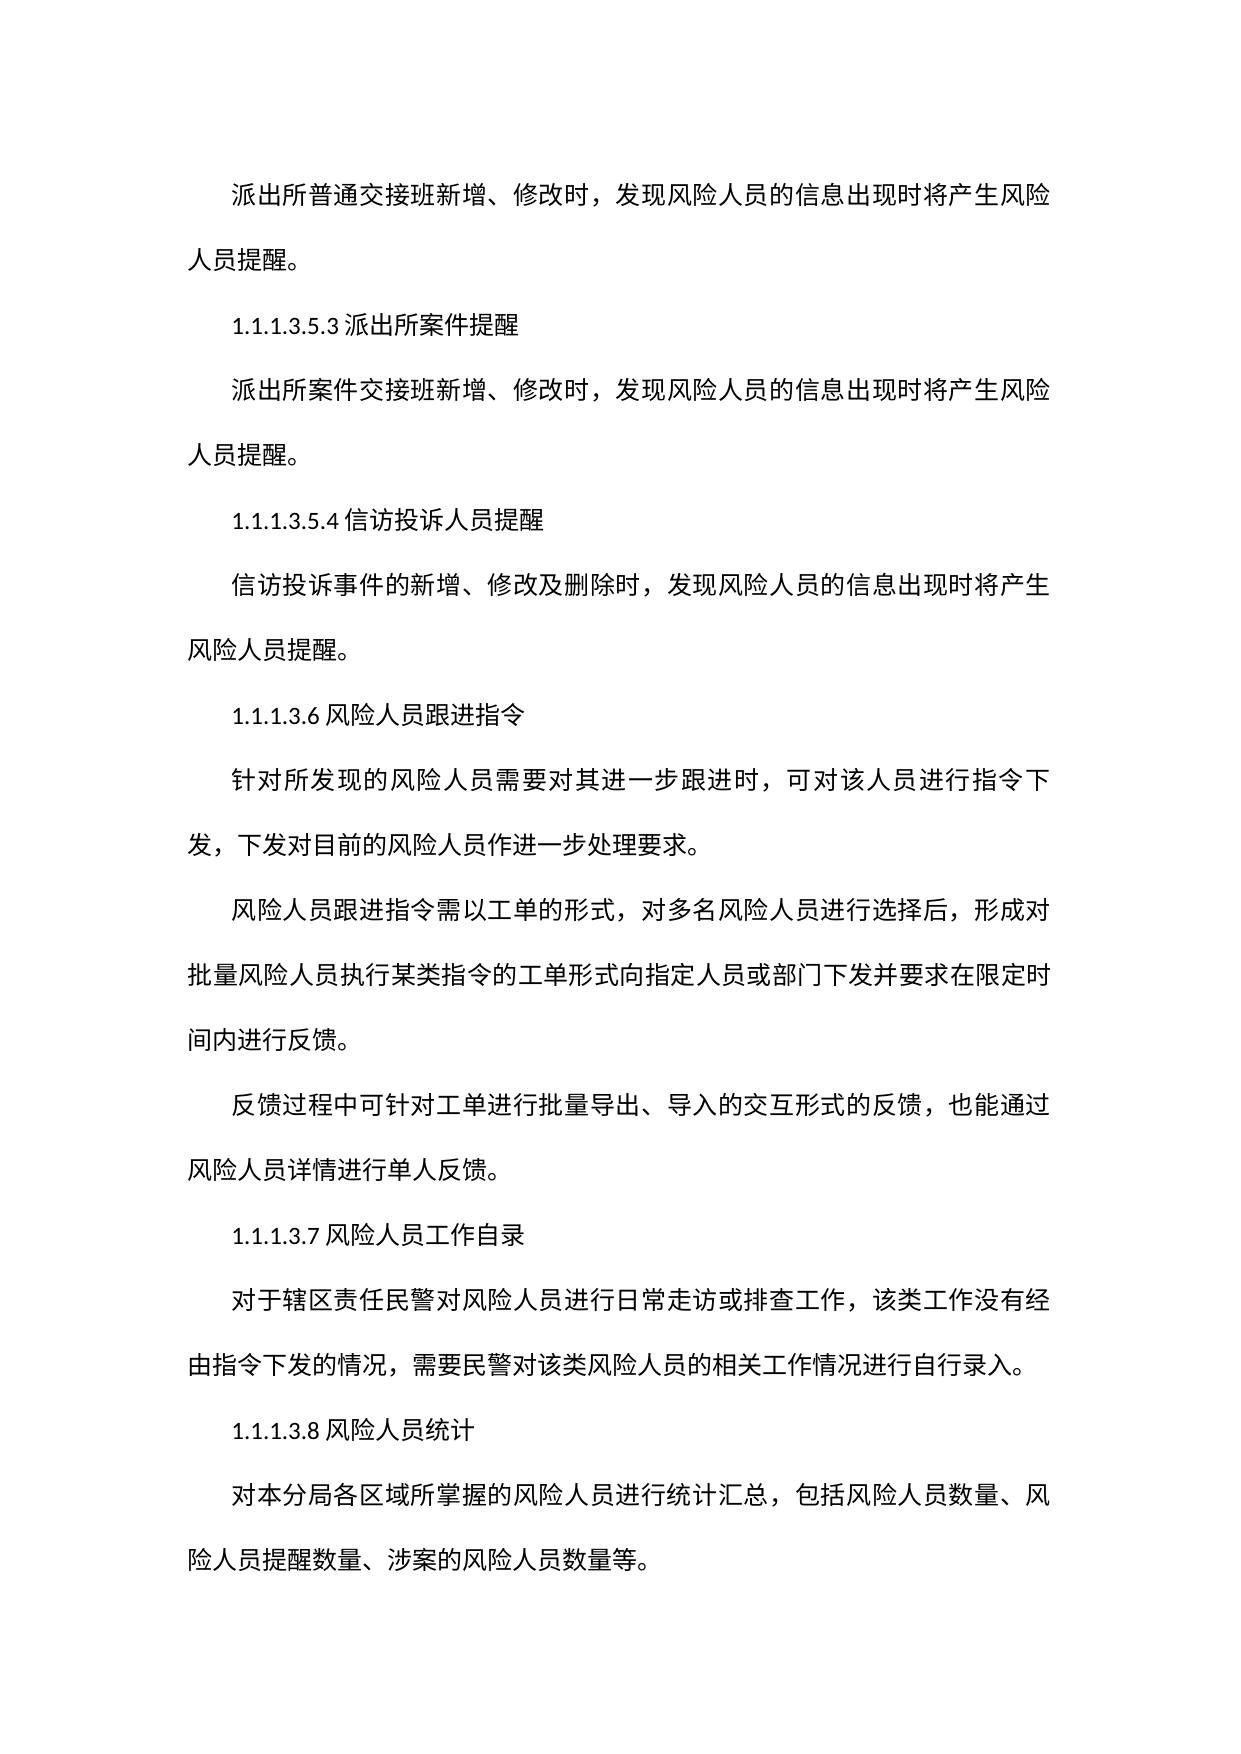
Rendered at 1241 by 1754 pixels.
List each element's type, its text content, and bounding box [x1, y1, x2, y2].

text 1.1.1.3.7风险人员工作自录 [187, 1202, 1053, 1267]
text 对本分局各区域所掌握的风险人员进行统计汇总，包括风险人员数量、风险人员提醒数量、涉案的风险人员数量等。 [187, 1462, 1053, 1592]
text 1.1.1.3.8风险人员统计 [187, 1397, 1053, 1462]
text 反馈过程中可针对工单进行批量导出、导入的交互形式的反馈，也能通过风险人员详情进行单人反馈。 [187, 1072, 1053, 1202]
text 对于辖区责任民警对风险人员进行日常走访或排查工作，该类工作没有经由指令下发的情况，需要民警对该类风险人员的相关工作情况进行自行录入。 [187, 1267, 1053, 1397]
text 风险人员跟进指令需以工单的形式，对多名风险人员进行选择后，形成对批量风险人员执行某类指令的工单形式向指定人员或部门下发并要求在限定时间内进行反馈。 [187, 877, 1053, 1072]
text 派出所案件交接班新增、修改时，发现风险人员的信息出现时将产生风险人员提醒。 [187, 357, 1053, 487]
text 1.1.1.3.5.3派出所案件提醒 [187, 292, 1053, 357]
text 1.1.1.3.6风险人员跟进指令 [187, 682, 1053, 747]
text 1.1.1.3.5.4信访投诉人员提醒 [187, 487, 1053, 552]
text 针对所发现的风险人员需要对其进一步跟进时，可对该人员进行指令下发，下发对目前的风险人员作进一步处理要求。 [187, 747, 1053, 877]
text 派出所普通交接班新增、修改时，发现风险人员的信息出现时将产生风险人员提醒。 [187, 162, 1053, 292]
text 信访投诉事件的新增、修改及删除时，发现风险人员的信息出现时将产生风险人员提醒。 [187, 552, 1053, 682]
